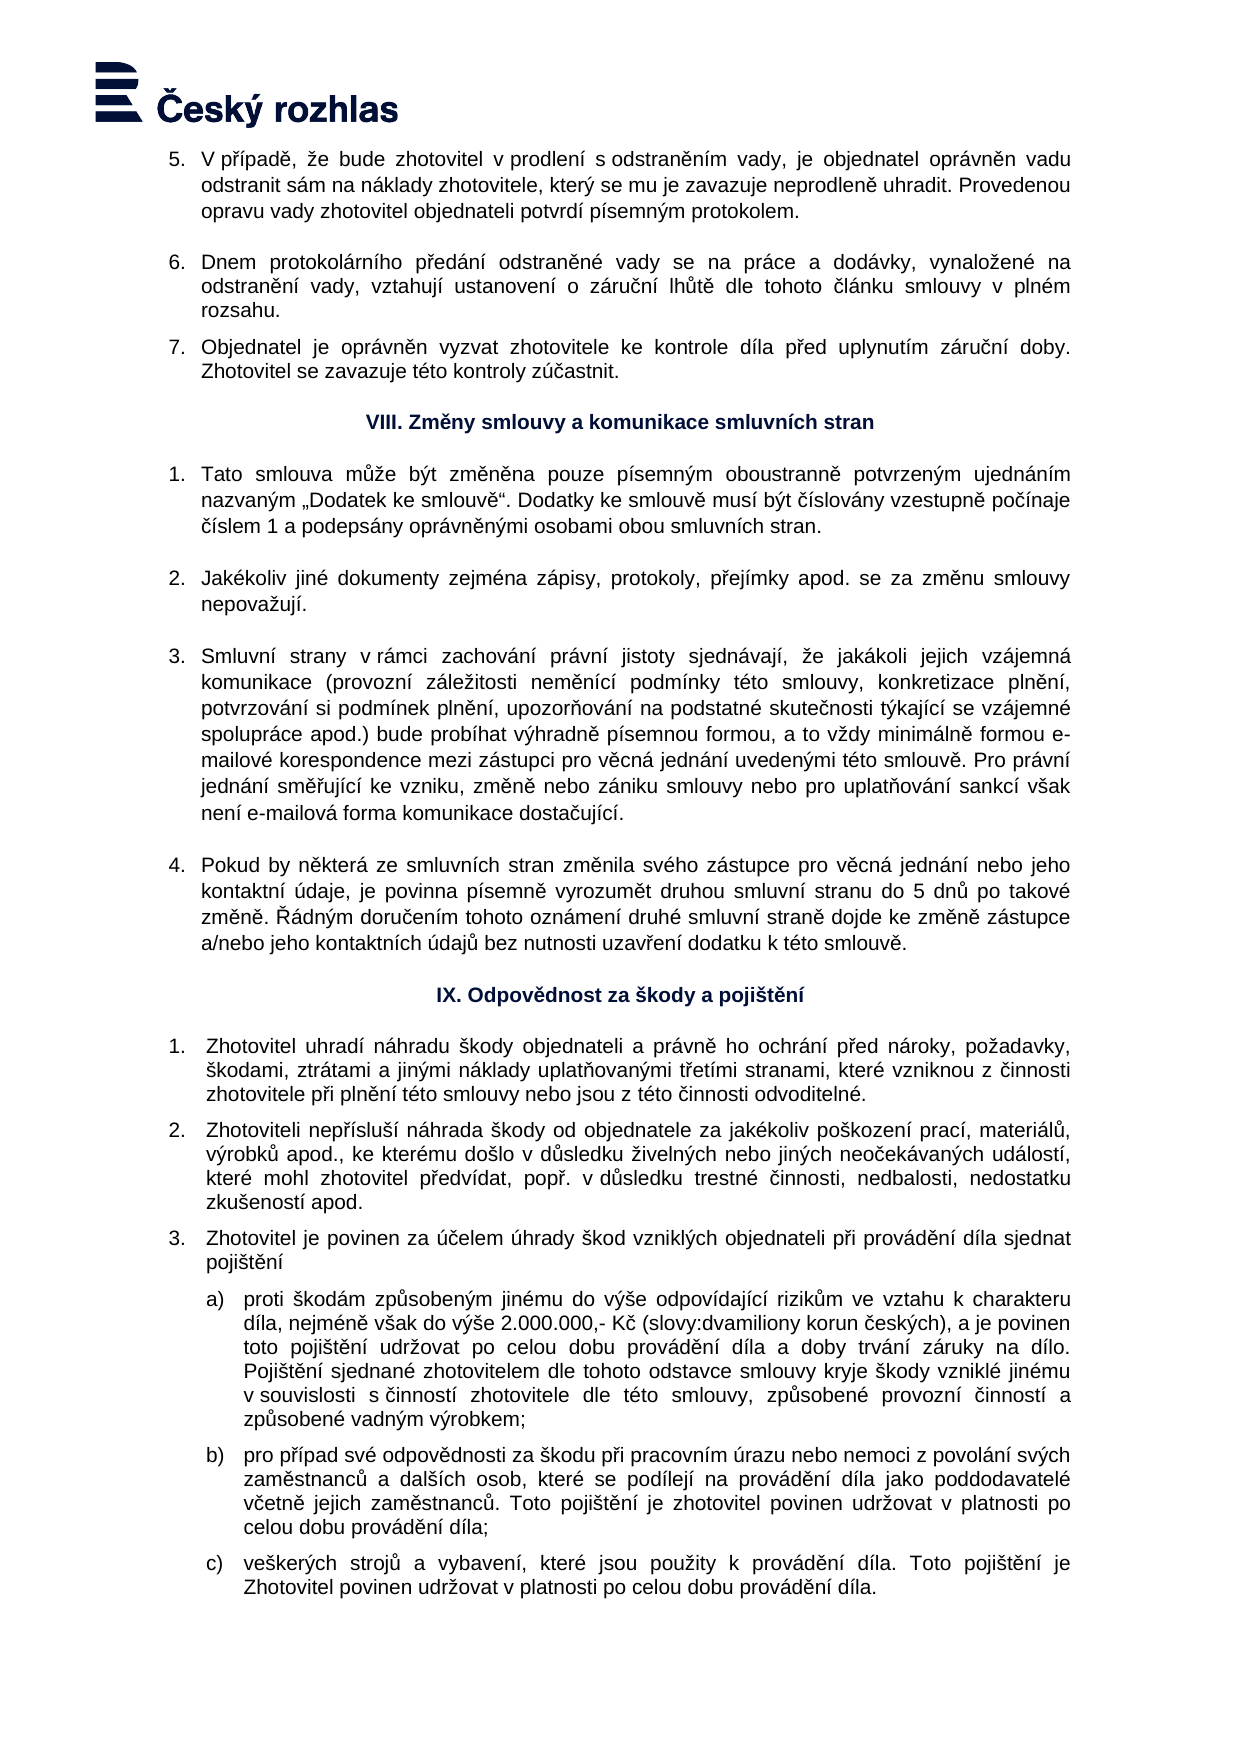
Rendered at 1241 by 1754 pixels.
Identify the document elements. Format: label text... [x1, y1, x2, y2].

list proti škodám způsobeným jinému do výše odpovídající rizikům ve vztahu k charakteru díla, nejméně však do výše 2.000.000,- Kč (slovy:dvamiliony korun českých), a je povinen toto pojištění udržovat po celou dobu provádění díla a doby trvání záruky na dílo. Pojištění sjednané zhotovitelem dle tohoto odstavce smlouvy kryje škody vzniklé jinému v souvislosti s činností zhotovitele dle této smlouvy, způsobené provozní činností a způsobené vadným výrobkem; [206, 1287, 1072, 1430]
list pro případ své odpovědnosti za škodu při pracovním úrazu nebo nemoci z povolání svých zaměstnanců a dalších osob, které se podílejí na provádění díla jako poddodavatelé včetně jejich zaměstnanců. Toto pojištění je zhotovitel povinen udržovat v platnosti po celou dobu provádění díla; [206, 1443, 1072, 1539]
list Smluvní strany v rámci zachování právní jistoty sjednávají, že jakákoli jejich vzájemná komunikace (provozní záležitosti neměnící podmínky této smlouvy, konkretizace plnění, potvrzování si podmínek plnění, upozorňování na podstatné skutečnosti týkající se vzájemné spolupráce apod.) bude probíhat výhradně písemnou formou, a to vždy minimálně formou e-mailové korespondence mezi zástupci pro věcná jednání uvedenými této smlouvě. Pro právní jednání směřující ke vzniku, změně nebo zániku smlouvy nebo pro uplatňování sankcí však není e-mailová forma komunikace dostačující. [168, 643, 1072, 825]
list Zhotoviteli nepřísluší náhrada škody od objednatele za jakékoliv poškození prací, materiálů, výrobků apod., ke kterému došlo v důsledku živelných nebo jiných neočekávaných událostí, které mohl zhotovitel předvídat, popř. v důsledku trestné činnosti, nedbalosti, nedostatku zkušeností apod. [168, 1118, 1072, 1214]
subtitle Odpovědnost za škody a pojištění [168, 981, 1072, 1007]
list Objednatel je oprávněn vyzvat zhotovitele ke kontrole díla před uplynutím záruční doby. Zhotovitel se zavazuje této kontroly zúčastnit. [168, 334, 1072, 382]
list Jakékoliv jiné dokumenty zejména zápisy, protokoly, přejímky apod. se za změnu smlouvy nepovažují. [168, 565, 1072, 617]
subtitle Změny smlouvy a komunikace smluvních stran [168, 408, 1072, 434]
list Zhotovitel uhradí náhradu škody objednateli a právně ho ochrání před nároky, požadavky, škodami, ztrátami a jinými náklady uplatňovanými třetími stranami, které vzniknou z činnosti zhotovitele při plnění této smlouvy nebo jsou z této činnosti odvoditelné. [168, 1033, 1072, 1105]
list Dnem protokolárního předání odstraněné vady se na práce a dodávky, vynaložené na odstranění vady, vztahují ustanovení o záruční lhůtě dle tohoto článku smlouvy v plném rozsahu. [168, 250, 1072, 322]
list veškerých strojů a vybavení, které jsou použity k provádění díla. Toto pojištění je Zhotovitel povinen udržovat v platnosti po celou dobu provádění díla. [206, 1551, 1072, 1599]
list V případě, že bude zhotovitel v prodlení s odstraněním vady, je objednatel oprávněn vadu odstranit sám na náklady zhotovitele, který se mu je zavazuje neprodleně uhradit. Provedenou opravu vady zhotovitel objednateli potvrdí písemným protokolem. [168, 146, 1072, 224]
list Zhotovitel je povinen za účelem úhrady škod vzniklých objednateli při provádění díla sjednat pojištění [168, 1226, 1072, 1274]
list Pokud by některá ze smluvních stran změnila svého zástupce pro věcná jednání nebo jeho kontaktní údaje, je povinna písemně vyrozumět druhou smluvní stranu do 5 dnů po takové změně. Řádným doručením tohoto oznámení druhé smluvní straně dojde ke změně zástupce a/nebo jeho kontaktních údajů bez nutnosti uzavření dodatku k této smlouvě. [168, 851, 1072, 955]
picture [95, 62, 398, 128]
list Tato smlouva může být změněna pouze písemným oboustranně potvrzeným ujednáním nazvaným „Dodatek ke smlouvě“. Dodatky ke smlouvě musí být číslovány vzestupně počínaje číslem 1 a podepsány oprávněnými osobami obou smluvních stran. [168, 461, 1072, 539]
